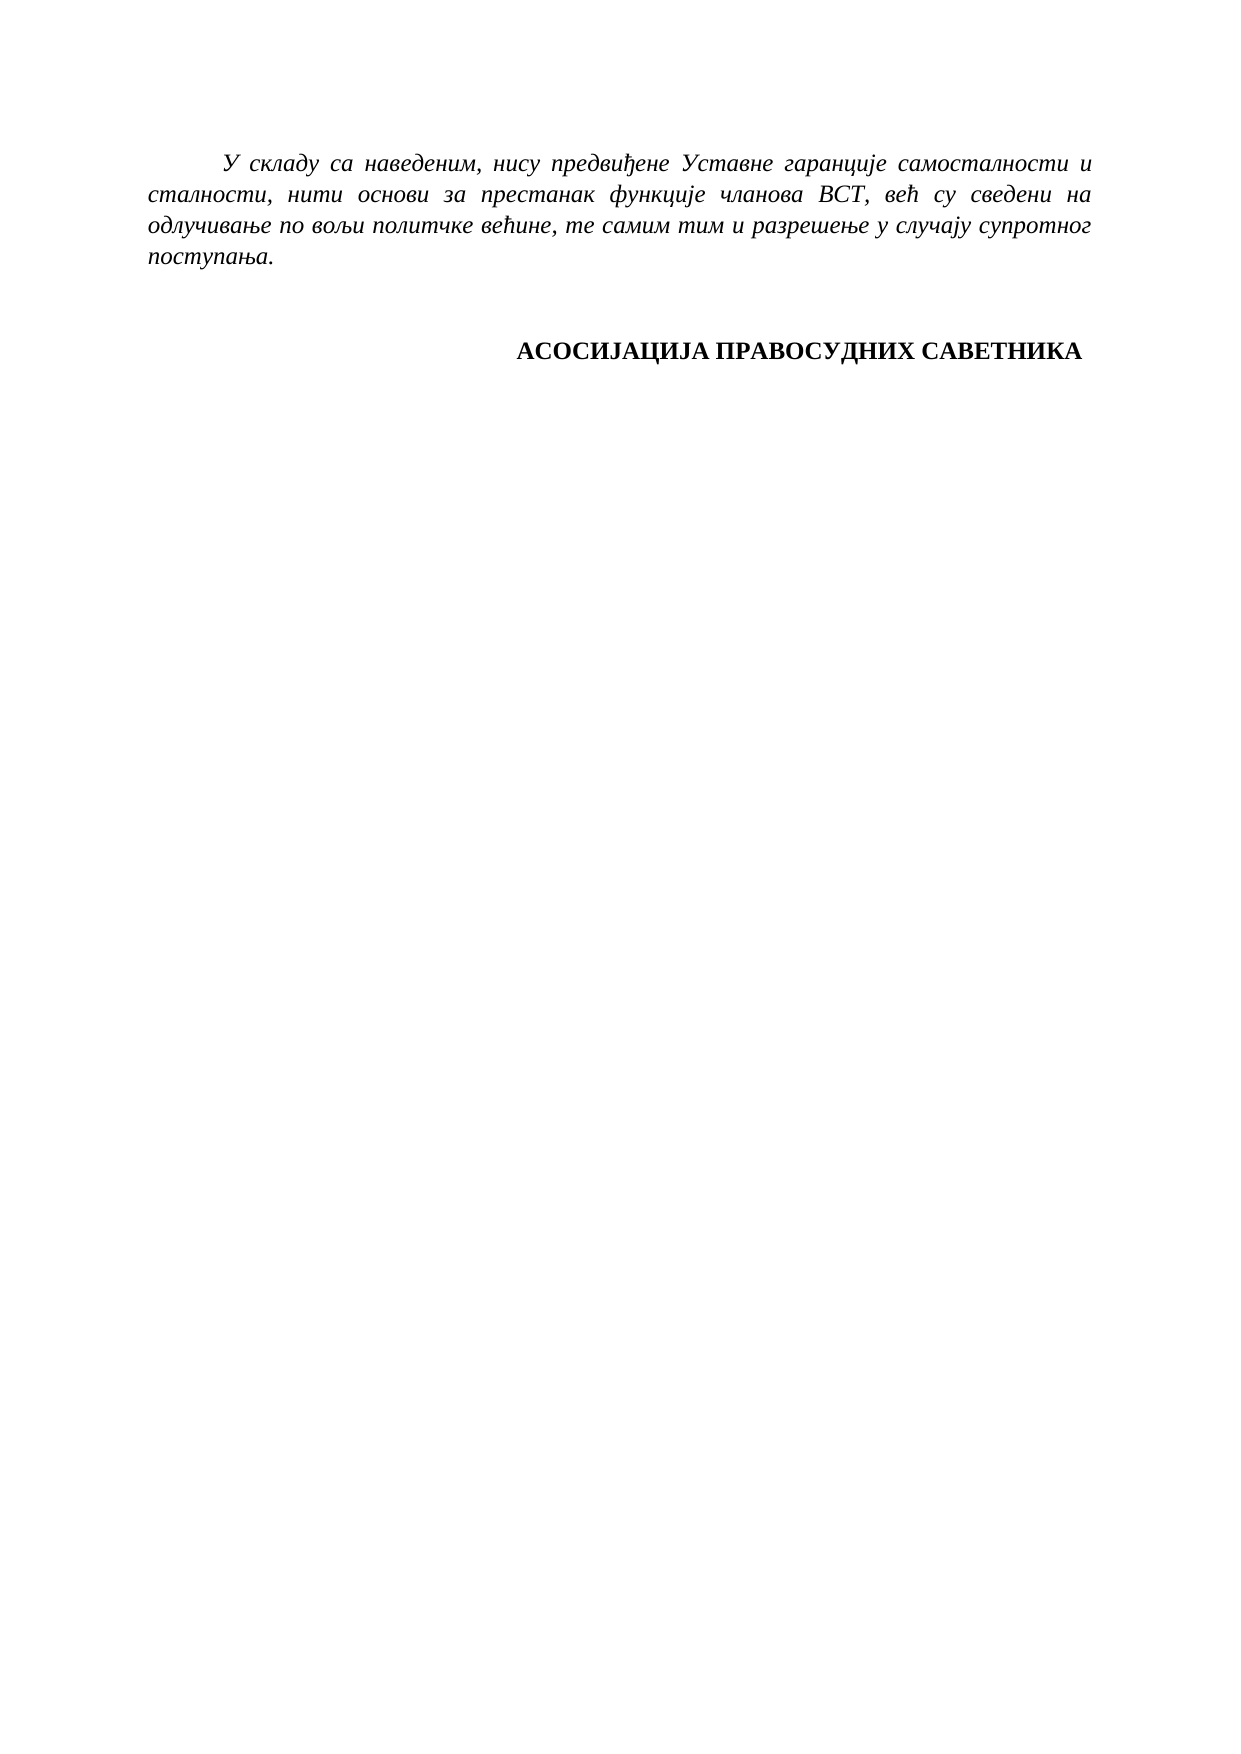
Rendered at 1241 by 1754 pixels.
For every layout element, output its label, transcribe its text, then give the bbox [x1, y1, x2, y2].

text У складу са наведеним, нису предвиђене Уставне гаранције самосталности и сталности, нити основи за престанак функције чланова ВСТ, већ су сведени на одлучивање по вољи политчке већине, те самим тим и разрешење у случају супротног поступања. [148, 148, 1093, 269]
text АСОСИЈАЦИЈА ПРАВОСУДНИХ САВЕТНИКА [443, 336, 1093, 365]
